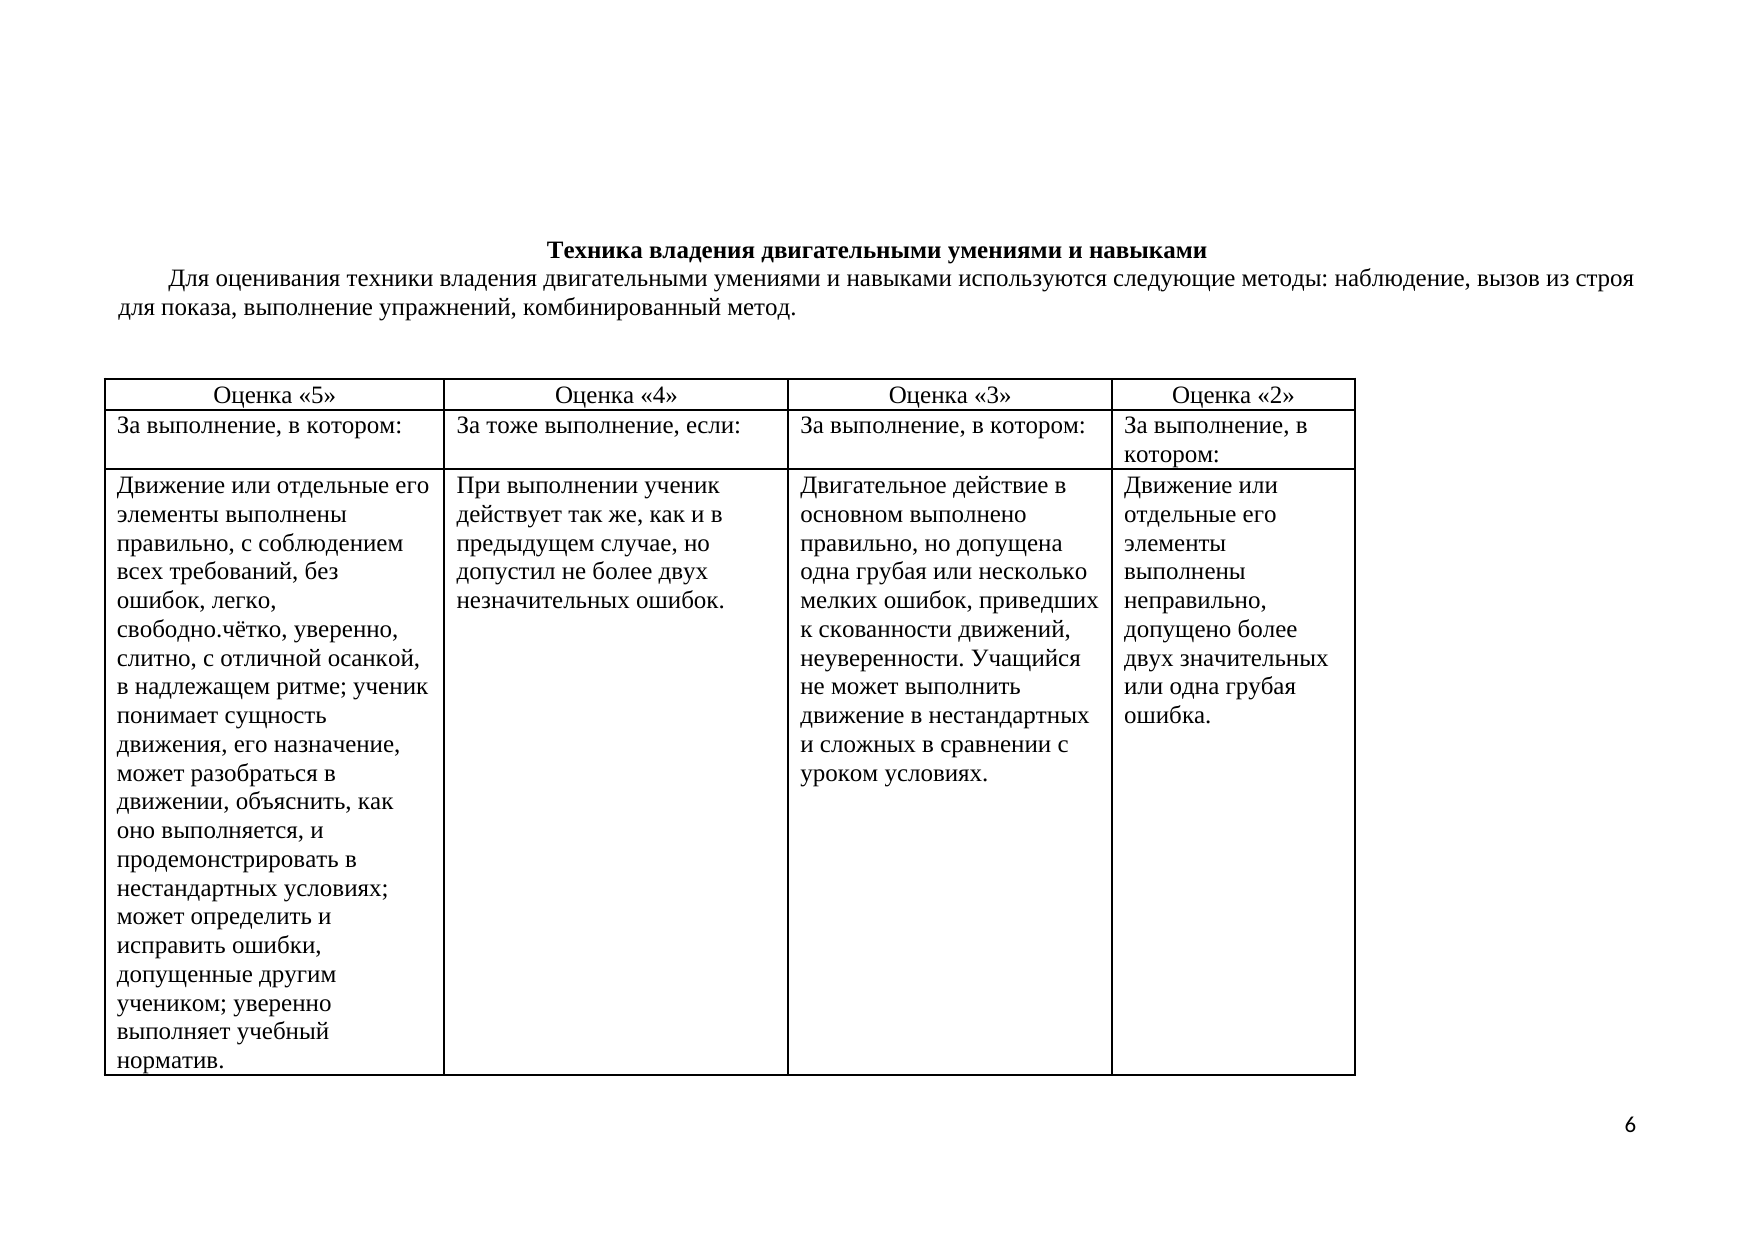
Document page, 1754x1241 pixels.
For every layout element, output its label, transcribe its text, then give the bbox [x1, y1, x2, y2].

table_header Оценка «4» [445, 380, 787, 408]
table_cell При выполнении ученик действует так же, как и в предыдущем случае, но допустил не более двух незначительных ошибок. [445, 470, 787, 1074]
table_header Оценка «3» [789, 380, 1111, 408]
table_header Оценка «2» [1113, 380, 1354, 408]
text Техника владения двигательными умениями и навыками [118, 235, 1636, 263]
table_cell За тоже выполнение, если: [445, 411, 787, 468]
table_cell Движение или отдельные его элементы выполнены неправильно, допущено более двух значительных или одна грубая ошибка. [1113, 470, 1354, 1074]
text Для оценивания техники владения двигательными умениями и навыками используются следующие методы: наблюдение, вызов из строя для показа, выполнение упражнений, комбинированный метод. [118, 263, 1636, 321]
table_cell Двигательное действие в основном выполнено правильно, но допущена одна грубая или несколько мелких ошибок, приведших к скованности движений, неуверенности. Учащийся не может выполнить движение в нестандартных и сложных в сравнении с уроком условиях. [789, 470, 1111, 1074]
table_cell За выполнение, в котором: [789, 411, 1111, 468]
table_cell Движение или отдельные его элементы выполнены правильно, с соблюдением всех требований, без ошибок, легко, свободно.чётко, уверенно, слитно, с отличной осанкой, в надлежащем ритме; ученик понимает сущность движения, его назначение, может разобраться в движении, объяснить, как оно выполняется, и продемонстрировать в нестандартных условиях; может определить и исправить ошибки, допущенные другим учеником; уверенно выполняет учебный норматив. [106, 470, 443, 1074]
table_header Оценка «5» [106, 380, 443, 408]
table_cell За выполнение, в котором: [1113, 411, 1354, 468]
table_cell За выполнение, в котором: [106, 411, 443, 468]
